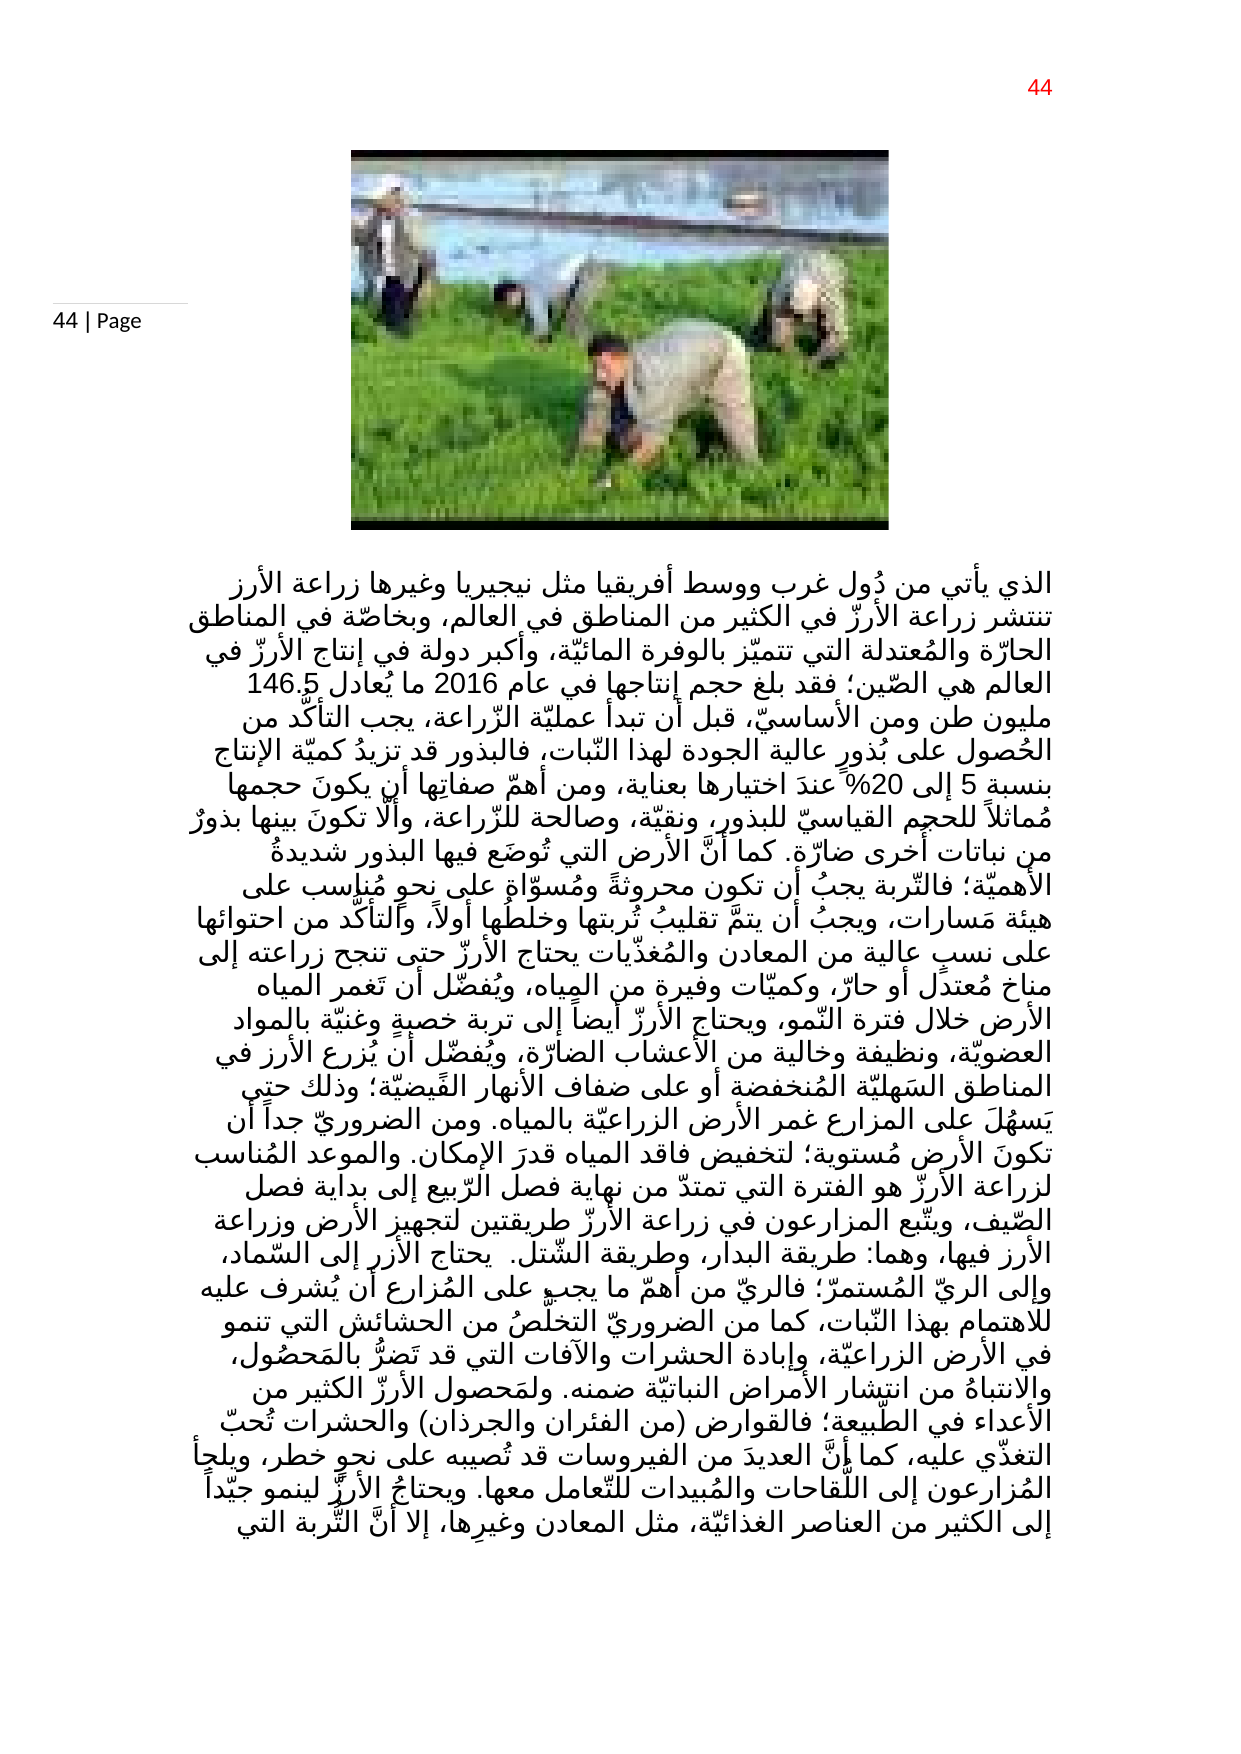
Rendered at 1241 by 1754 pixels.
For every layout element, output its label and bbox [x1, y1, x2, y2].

picture [351, 150, 889, 530]
text [187, 566, 1053, 1538]
